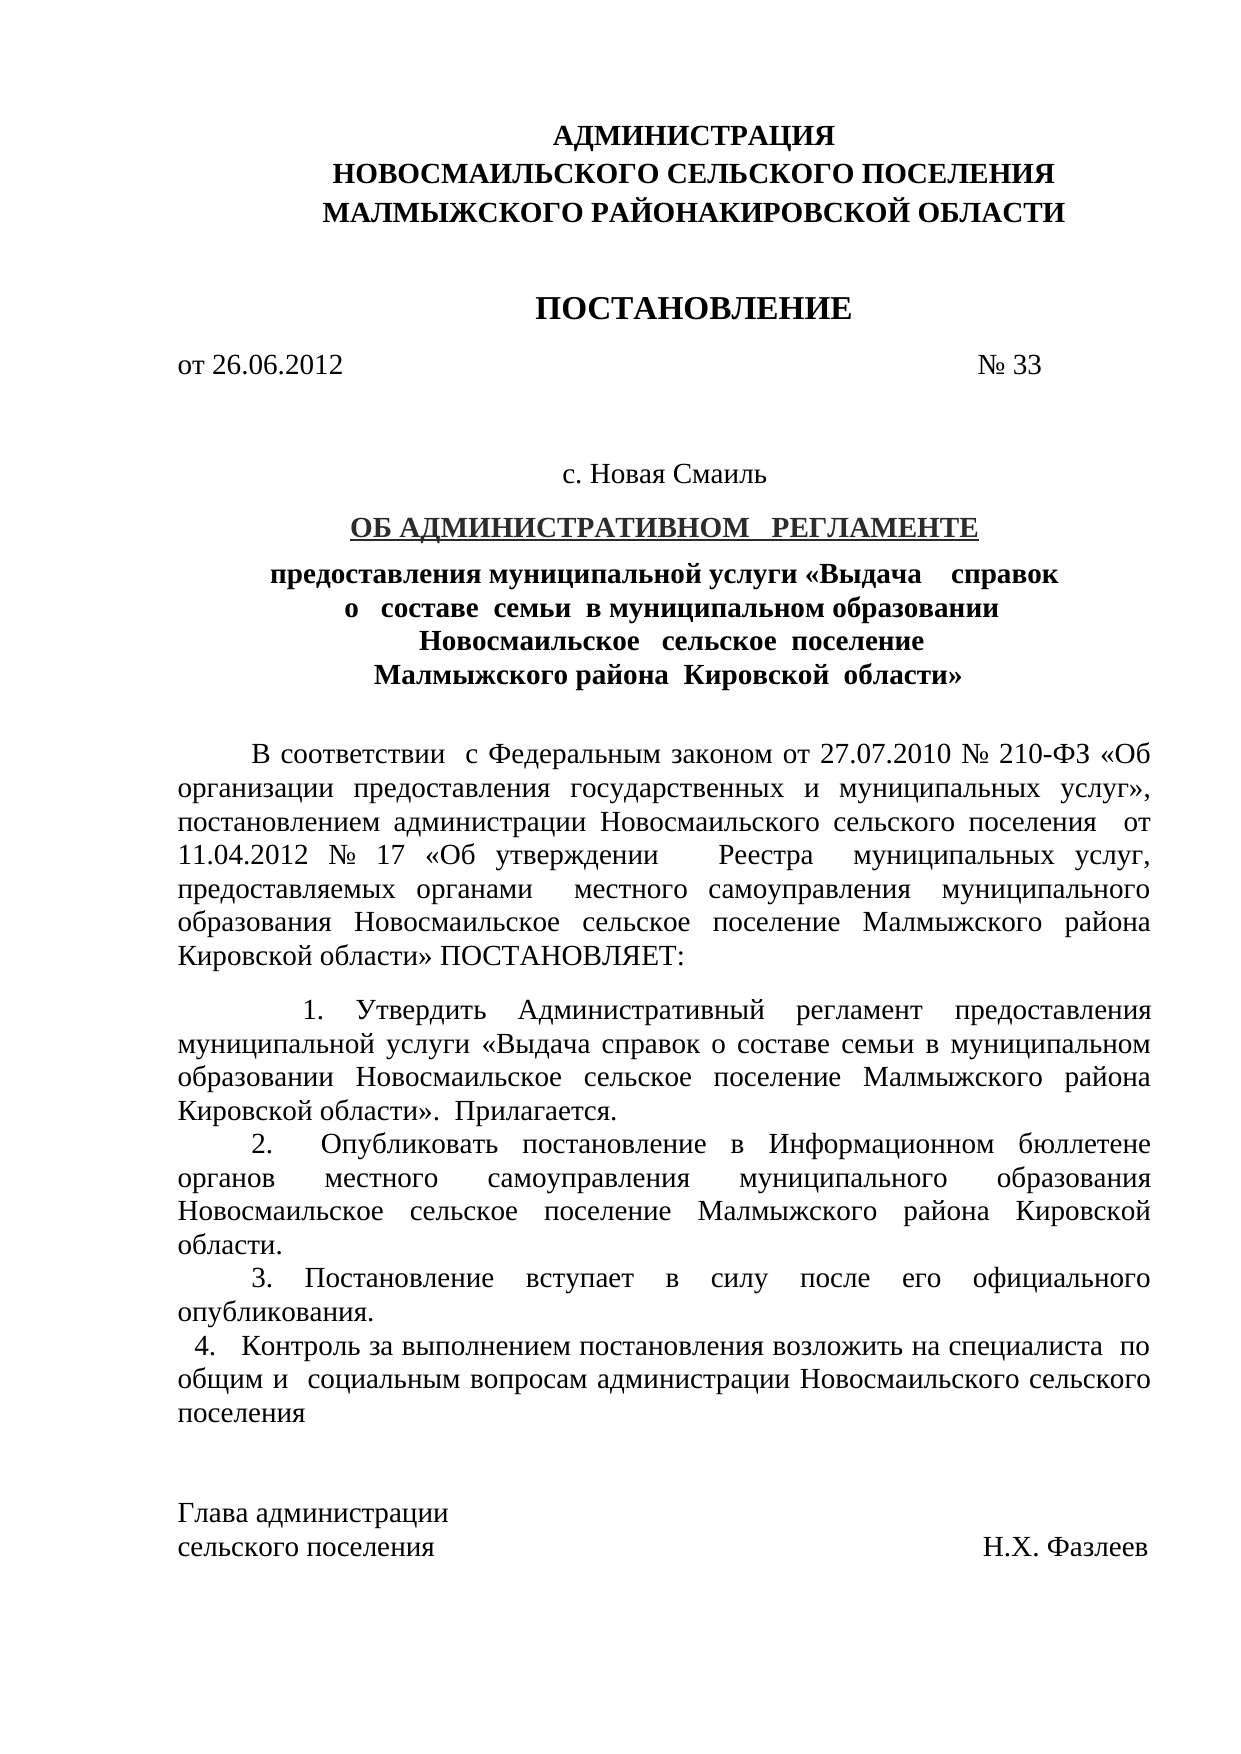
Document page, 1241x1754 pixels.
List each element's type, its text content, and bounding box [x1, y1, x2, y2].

title Малмыжского района Кировской области» [177, 657, 1152, 691]
title Новосмаильское сельское поселение [177, 623, 1152, 657]
text НОВОСМАИЛЬСКОГО СЕЛЬСКОГО ПОСЕЛЕНИЯ [177, 157, 1152, 190]
text Глава администрации [177, 1495, 1152, 1529]
text МАЛМЫЖСКОГО РАЙОНАКИРОВСКОЙ ОБЛАСТИ [177, 195, 1152, 229]
text от 26.06.2012 № 33 [177, 347, 1152, 381]
text ПОСТАНОВЛЕНИЕ [177, 288, 1152, 326]
text 3. Постановление вступает в силу после его официального опубликования. [177, 1261, 1152, 1328]
title предоставления муниципальной услуги «Выдача справок [177, 556, 1152, 590]
text сельского поселения Н.Х. Фазлеев [177, 1529, 1152, 1562]
text ОБ АДМИНИСТРАТИВНОМ РЕГЛАМЕНТЕ [177, 510, 1152, 544]
title о составе семьи в муниципальном образовании [177, 590, 1152, 623]
text АДМИНИСТРАЦИЯ [177, 118, 1152, 152]
text 2. Опубликовать постановление в Информационном бюллетене органов местного самоуправления муниципального образования Новосмаильское сельское поселение Малмыжского района Кировской области. [177, 1126, 1152, 1261]
text 4. Контроль за выполнением постановления возложить на специалиста по общим и социальным вопросам администрации Новосмаильского сельского поселения [177, 1328, 1152, 1428]
text 1. Утвердить Административный регламент предоставления муниципальной услуги «Выдача справок о составе семьи в муниципальном образовании Новосмаильское сельское поселение Малмыжского района Кировской области». Прилагается. [177, 992, 1152, 1126]
text с. Новая Смаиль [177, 456, 1152, 489]
text В соответствии с Федеральным законом от 27.07.2010 № 210-ФЗ «Об организации предоставления государственных и муниципальных услуг», постановлением администрации Новосмаильского сельского поселения от 11.04.2012 № 17 «Об утверждении Реестра муниципальных услуг, предоставляемых органами местного самоуправления муниципального образования Новосмаильское сельское поселение Малмыжского района Кировской области» ПОСТАНОВЛЯЕТ: [177, 737, 1152, 971]
